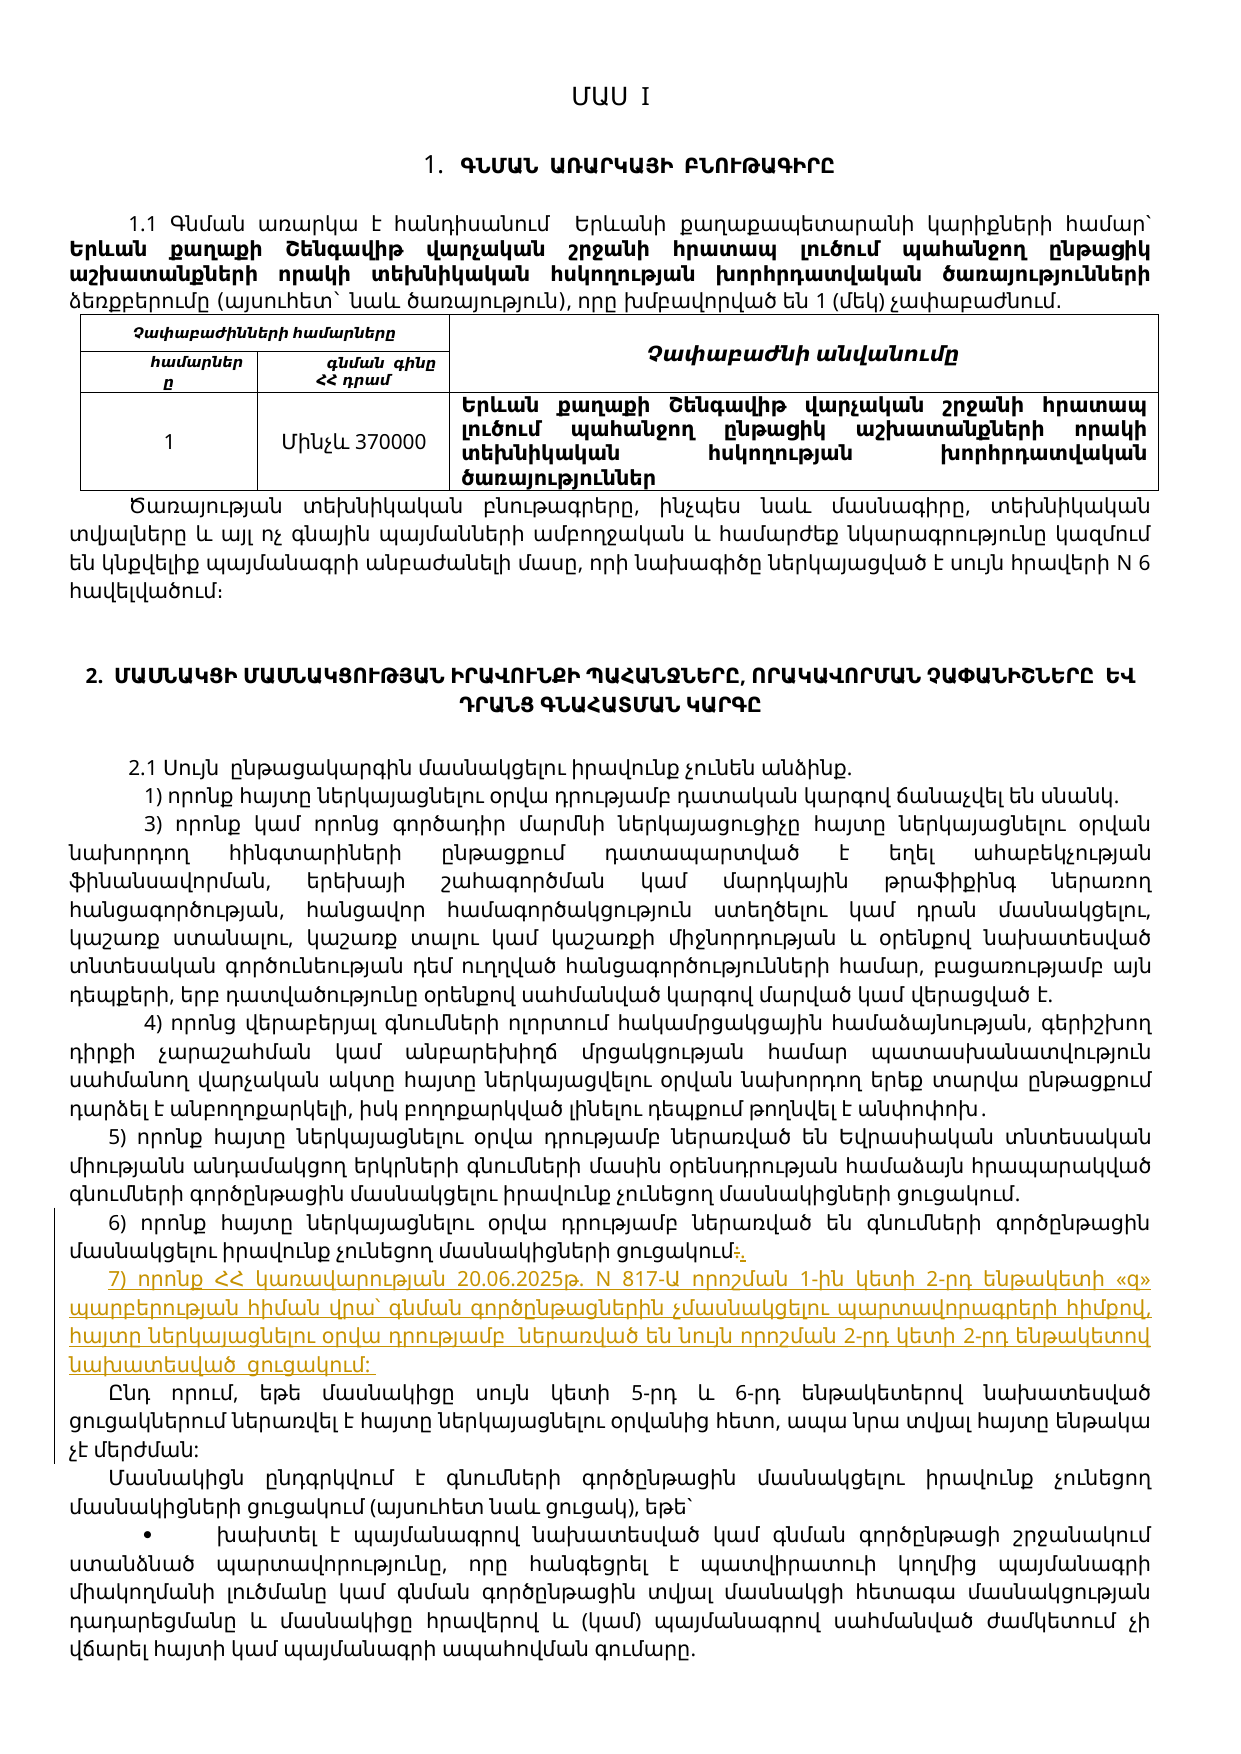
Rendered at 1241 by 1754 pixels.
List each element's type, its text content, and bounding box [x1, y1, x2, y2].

text Ընդ որում, եթե մասնակիցը սույն կետի 5-րդ և 6-րդ ենթակետերով նախատեսված ցուցակներում ներառվել է հայտը ներկայացնելու օրվանից հետո, ապա նրա տվյալ հայտը ենթակա չէ մերժման: [69, 1378, 1152, 1463]
table_header Չափաբաժինների համարները [81, 315, 449, 351]
text Մասնակիցն ընդգրկվում է գնումների գործընթացին մասնակցելու իրավունք չունեցող մասնակիցների ցուցակում (այսուհետ նաև ցուցակ), եթե` [69, 1463, 1152, 1520]
table_cell գնման գինը ՀՀ դրամ [258, 352, 449, 392]
text Ծառայության տեխնիկական բնութագրերը, ինչպես նաև մասնագիրը, տեխնիկական տվյալները և այլ ոչ գնային պայմանների ամբողջական և համարժեք նկարագրությունը կազմում են կնքվելիք պայմանագրի անբաժանելի մասը, որի նախագիծը ներկայացված է սույն հրավերի N 6 հավելվածում։ [69, 491, 1152, 605]
list ԳՆՄԱՆ ԱՌԱՐԿԱՅԻ ԲՆՈՒԹԱԳԻՐԸ [106, 146, 1152, 180]
table_cell 1 [81, 393, 257, 490]
text 1) որոնք հայտը ներկայացնելու օրվա դրությամբ դատական կարգով ճանաչվել են սնանկ. [69, 781, 1152, 809]
table_cell Երևան քաղաքի Շենգավիթ վարչական շրջանի հրատապ լուծում պահանջող ընթացիկ աշխատանքների որակի տեխնիկական հսկողության խորհրդատվական ծառայություններ [450, 393, 1158, 490]
subtitle 1.1 Գնման առարկա է հանդիսանում Երևանի քաղաքապետարանի կարիքների համար` Երևան քաղաքի Շենգավիթ վարչական շրջանի հրատապ լուծում պահանջող ընթացիկ աշխատանքների որակի տեխնիկական հսկողության խորհրդատվական ծառայությունների ձեռքբերումը (այսուհետ` նաև ծառայություն), որը խմբավորված են 1 (մեկ) չափաբաժնում. [69, 209, 1152, 314]
text 6) որոնք հայտը ներկայացնելու օրվա դրությամբ ներառված են գնումների գործընթացին մասնակցելու իրավունք չունեցող մասնակիցների ցուցակում [69, 1208, 1152, 1264]
text 2.1 Սույն ընթացակարգին մասնակցելու իրավունք չունեն անձինք. [69, 753, 1152, 781]
list խախտել է պայմանագրով նախատեսված կամ գնման գործընթացի շրջանակում ստանձնած պարտավորությունը, որը հանգեցրել է պատվիրատուի կողմից պայմանագրի միակողմանի լուծմանը կամ գնման գործընթացին տվյալ մասնակցի հետագա մասնակցության դադարեցմանը և մասնակիցը հրավերով և (կամ) պայմանագրով սահմանված ժամկետում չի վճարել հայտի կամ պայմանագրի ապահովման գումարը. [69, 1520, 1152, 1663]
table_cell համարները [81, 352, 257, 392]
text 5) որոնք հայտը ներկայացնելու օրվա դրությամբ ներառված են Եվրասիական տնտեսական միությանն անդամակցող երկրների գնումների մասին օրենսդրության համաձայն հրապարակված գնումների գործընթացին մասնակցելու իրավունք չունեցող մասնակիցների ցուցակում. [69, 1122, 1152, 1208]
text ՄԱՍ I [69, 78, 1152, 112]
table_cell Մինչև 370000 [258, 393, 449, 490]
text 2. ՄԱՍՆԱԿՑԻ ՄԱՍՆԱԿՑՈՒԹՅԱՆ ԻՐԱՎՈՒՆՔԻ ՊԱՀԱՆՋՆԵՐԸ, ՈՐԱԿԱՎՈՐՄԱՆ ՉԱՓԱՆԻՇՆԵՐԸ ԵՎ ԴՐԱՆՑ ԳՆԱՀԱՏՄԱՆ ԿԱՐԳԸ [69, 662, 1152, 718]
text 4) որոնց վերաբերյալ գնումների ոլորտում հակամրցակցային համաձայնության, գերիշխող դիրքի չարաշահման կամ անբարեխիղճ մրցակցության համար պատասխանատվություն սահմանող վարչական ակտը հայտը ներկայացվելու օրվան նախորդող երեք տարվա ընթացքում դարձել է անբողոքարկելի, իսկ բողոքարկված լինելու դեպքում թողնվել է անփոփոխ․ [69, 1008, 1152, 1122]
text 3) որոնք կամ որոնց գործադիր մարմնի ներկայացուցիչը հայտը ներկայացնելու օրվան նախորդող հինգտարիների ընթացքում դատապարտված է եղել ահաբեկչության ֆինանսավորման, երեխայի շահագործման կամ մարդկային թրաֆիքինգ ներառող հանցագործության, հանցավոր համագործակցություն ստեղծելու կամ դրան մասնակցելու, կաշառք ստանալու, կաշառք տալու կամ կաշառքի միջնորդության և օրենքով նախատեսված տնտեսական գործունեության դեմ ուղղված հանցագործությունների համար, բացառությամբ այն դեպքերի, երբ դատվածությունը օրենքով սահմանված կարգով մարված կամ վերացված է. [69, 809, 1152, 1008]
table_header Չափաբաժնի անվանումը [450, 315, 1158, 392]
